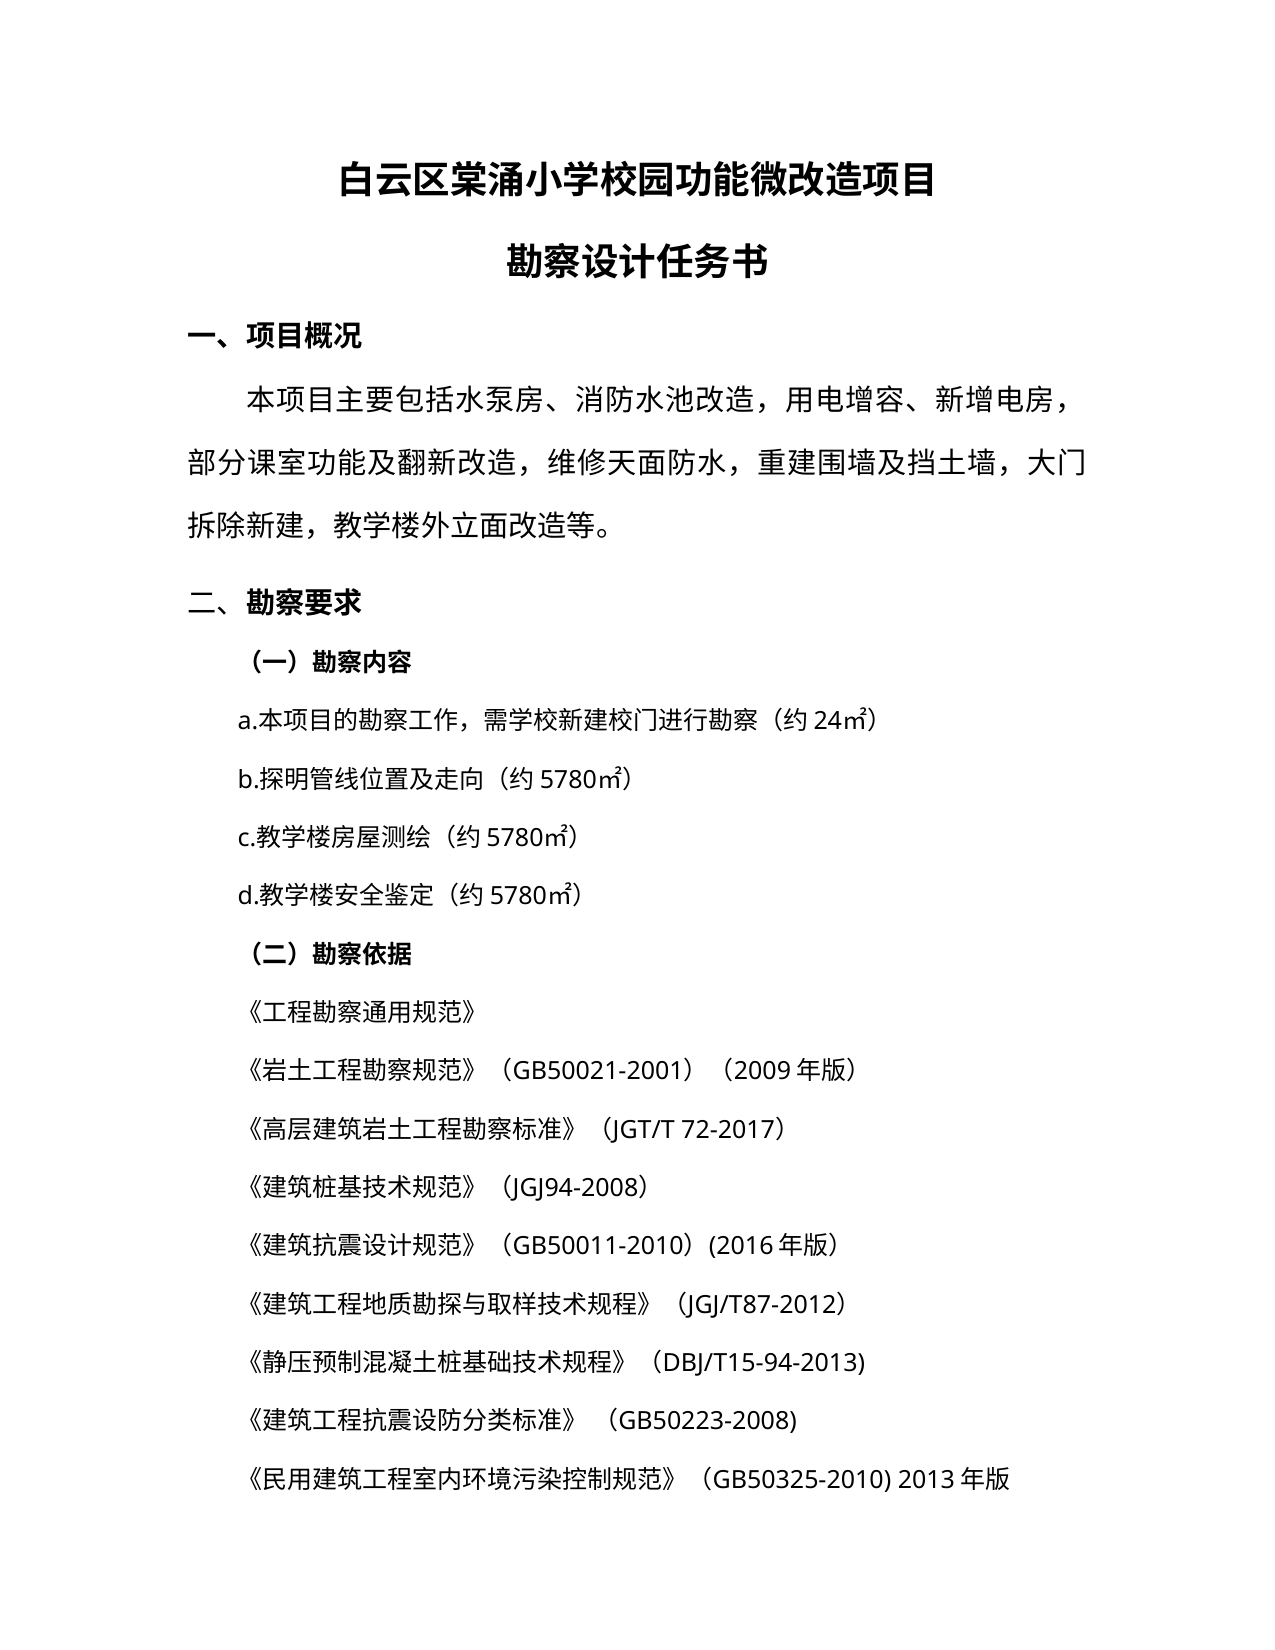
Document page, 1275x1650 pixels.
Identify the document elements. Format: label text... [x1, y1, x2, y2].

text （一）勘察内容 [187, 625, 1087, 683]
text 《工程勘察通用规范》 [187, 975, 1087, 1033]
text （二）勘察依据 [187, 916, 1087, 975]
text 二、勘察要求 [187, 566, 1087, 625]
text c.教学楼房屋测绘（约5780㎡） [187, 800, 1087, 858]
text 《建筑桩基技术规范》（JGJ94-2008） [187, 1150, 1087, 1208]
text d.教学楼安全鉴定（约5780㎡） [187, 858, 1087, 916]
text 《建筑工程抗震设防分类标准》 （GB50223-2008) [187, 1383, 1087, 1441]
text 《静压预制混凝土桩基础技术规程》（DBJ/T15-94-2013) [187, 1325, 1087, 1383]
text 白云区棠涌小学校园功能微改造项目 [187, 150, 1087, 204]
text 《民用建筑工程室内环境污染控制规范》（GB50325-2010) 2013年版 [187, 1441, 1087, 1500]
text 本项目主要包括水泵房、消防水池改造，用电增容、新增电房，部分课室功能及翻新改造，维修天面防水，重建围墙及挡土墙，大门拆除新建，教学楼外立面改造等。 [187, 376, 1087, 545]
text 《建筑抗震设计规范》（GB50011-2010）(2016年版） [187, 1208, 1087, 1266]
list 项目概况 [187, 313, 1087, 355]
text 《岩土工程勘察规范》（GB50021-2001）（2009年版） [187, 1033, 1087, 1091]
text 勘察设计任务书 [187, 231, 1087, 286]
text a.本项目的勘察工作，需学校新建校门进行勘察（约24㎡） [187, 683, 1087, 741]
text b.探明管线位置及走向（约5780㎡） [187, 741, 1087, 800]
text 《建筑工程地质勘探与取样技术规程》（JGJ/T87-2012） [187, 1266, 1087, 1325]
text 《高层建筑岩土工程勘察标准》（JGT/T 72-2017） [187, 1091, 1087, 1150]
